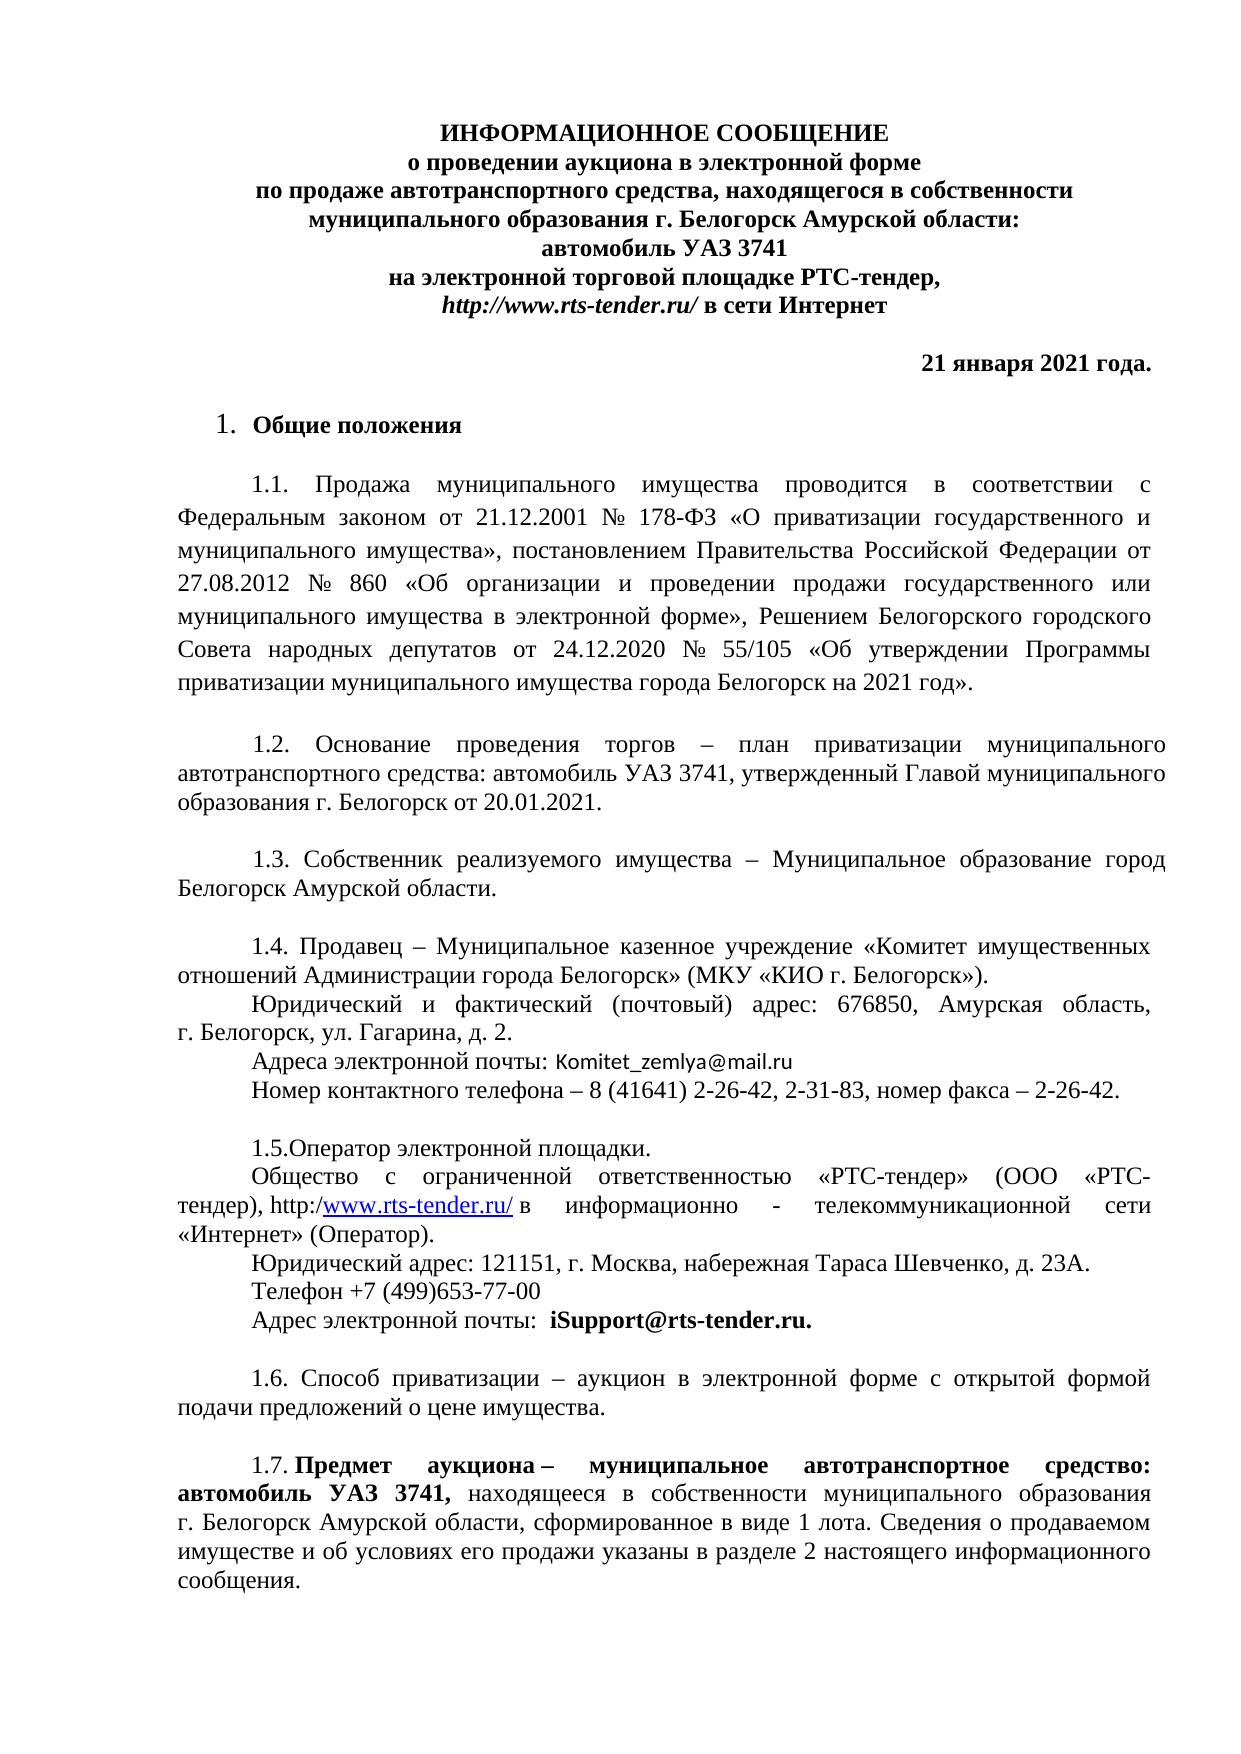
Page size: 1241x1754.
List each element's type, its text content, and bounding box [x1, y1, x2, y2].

text ИНФОРМАЦИОННОЕ СООБЩЕНИЕ [177, 118, 1152, 147]
text автомобиль УАЗ 3741 [177, 233, 1152, 262]
text Юридический и фактический (почтовый) адрес: 676850, Амурская область, г. Белогорск, ул. Гагарина, д. 2. [177, 989, 1152, 1046]
text 1.5.Оператор электронной площадки. [251, 1133, 1152, 1161]
text 1.2. Основание проведения торгов – план приватизации муниципального автотранспортного средства: автомобиль УАЗ 3741, утвержденный Главой муниципального образования г. Белогорск от 20.01.2021. [177, 729, 1167, 815]
text Юридический адрес: 121151, г. Москва, набережная Тараса Шевченко, д. 23А. [177, 1248, 1152, 1276]
text о проведении аукциона в электронной форме [177, 147, 1152, 176]
list Общие положения [215, 406, 1152, 439]
text Телефон +7 (499)653-77-00 [177, 1276, 1152, 1305]
text Общество с ограниченной ответственностью «РТС-тендер» (ООО «РТС-тендер), http:/www.rts-tender.ru/ в информационно - телекоммуникационной сети «Интернет» (Оператор). [177, 1161, 1152, 1248]
text 1.3. Собственник реализуемого имущества – Муниципальное образование город Белогорск Амурской области. [177, 844, 1167, 902]
text на электронной торговой площадке РТС-тендер, [177, 262, 1152, 291]
text Адреса электронной почты: Komitet_zemlya@mail.ru [177, 1046, 1152, 1075]
text 1.6. Способ приватизации – аукцион в электронной форме с открытой формой подачи предложений о цене имущества. [177, 1363, 1152, 1421]
text 1.1. Продажа муниципального имущества проводится в соответствии с Федеральным законом от 21.12.2001 № 178-ФЗ «О приватизации государственного и муниципального имущества», постановлением Правительства Российской Федерации от 27.08.2012 № 860 «Об организации и проведении продажи государственного или муниципального имущества в электронной форме», Решением Белогорского городского Совета народных депутатов от 24.12.2020 № 55/105 «Об утверждении Программы приватизации муниципального имущества города Белогорск на 2021 год». [177, 469, 1152, 696]
text http://www.rts-tender.ru/ в сети Интернет [177, 291, 1152, 319]
text Номер контактного телефона – 8 (41641) 2-26-42, 2-31-83, номер факса – 2-26-42. [177, 1075, 1152, 1104]
text 1.4. Продавец – Муниципальное казенное учреждение «Комитет имущественных отношений Администрации города Белогорск» (МКУ «КИО г. Белогорск»). [177, 931, 1152, 989]
text муниципального образования г. Белогорск Амурской области: [177, 204, 1152, 233]
text 1.7. Предмет аукциона – муниципальное автотранспортное средство: автомобиль УАЗ 3741, находящееся в собственности муниципального образования г. Белогорск Амурской области, сформированное в виде 1 лота. Сведения о продаваемом имуществе и об условиях его продажи указаны в разделе 2 настоящего информационного сообщения. [177, 1450, 1152, 1593]
text Адрес электронной почты: iSupport@rts-tender.ru. [177, 1305, 1152, 1334]
text 21 января 2021 года. [177, 348, 1152, 377]
text по продаже автотранспортного средства, находящегося в собственности [177, 176, 1152, 204]
